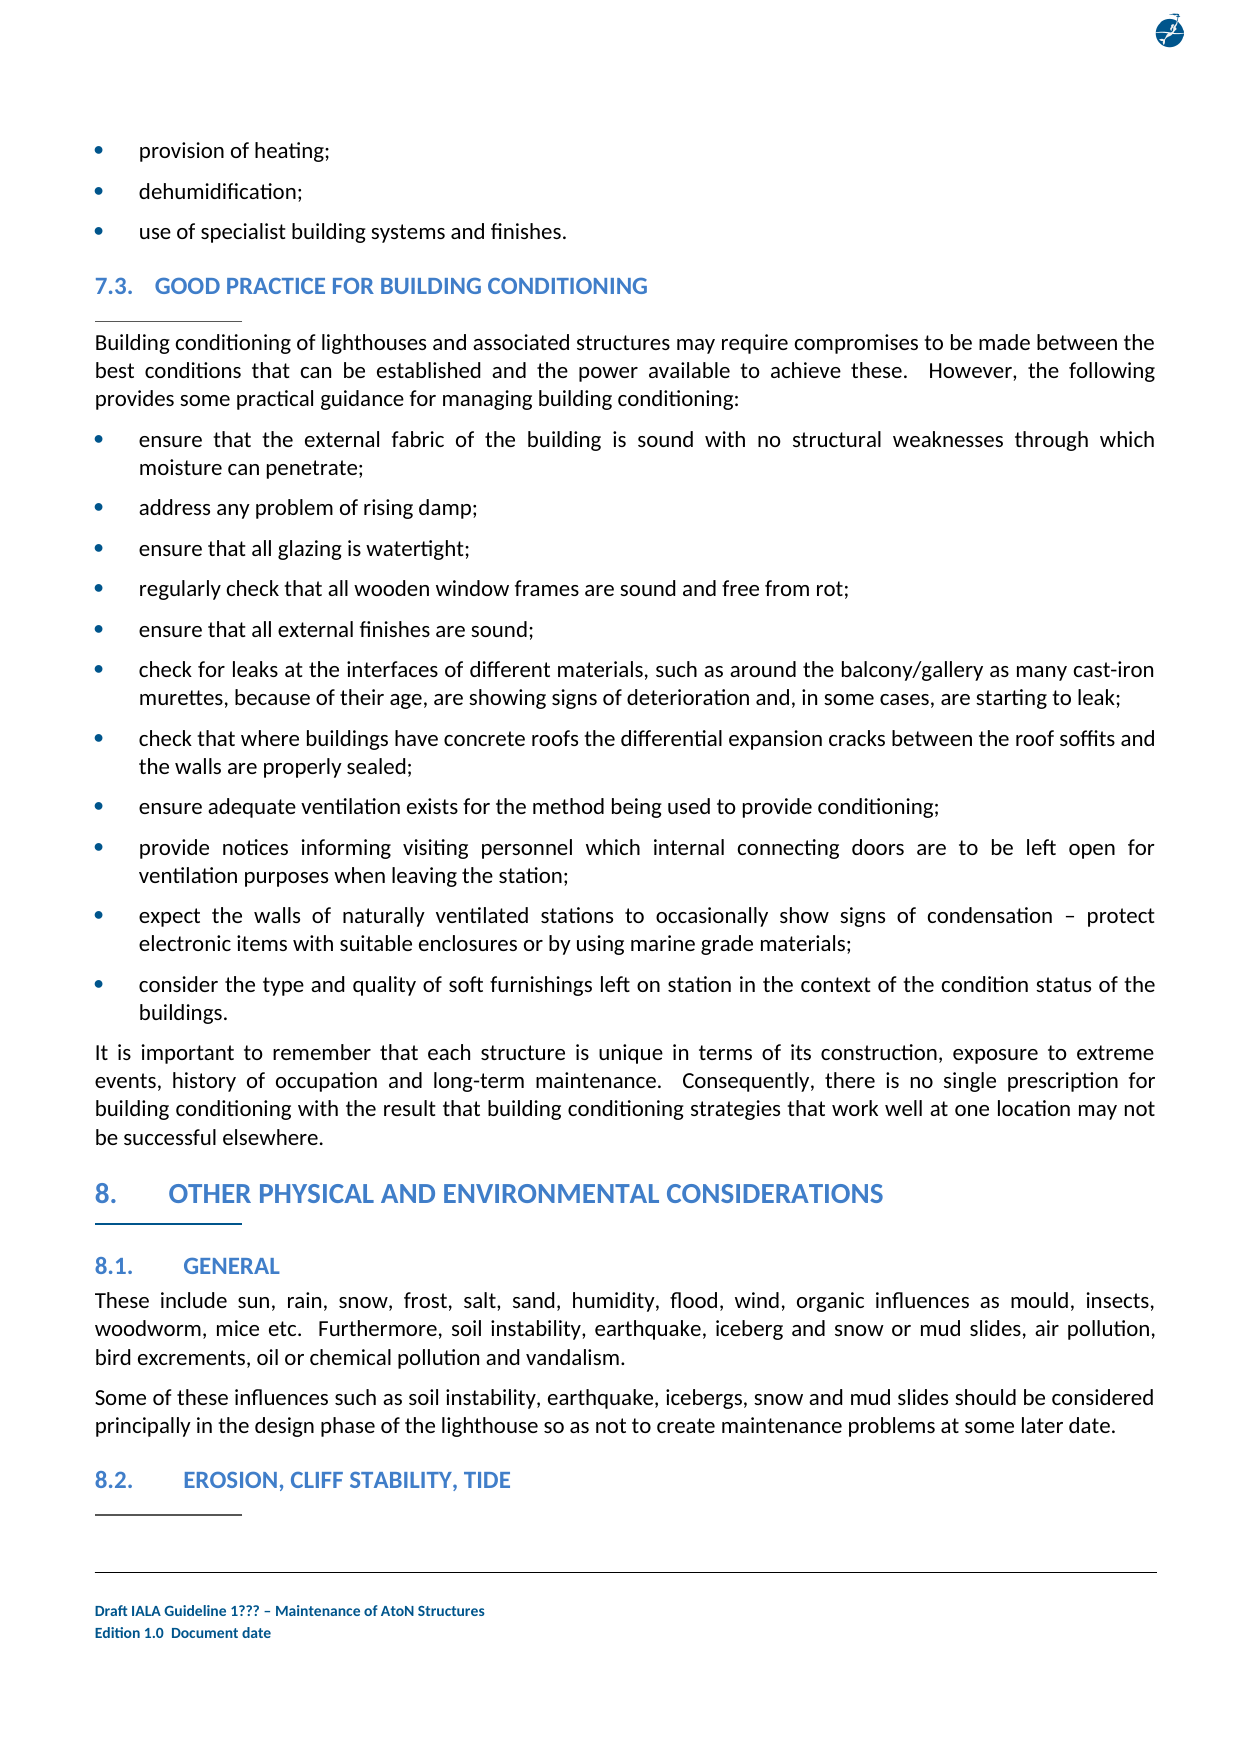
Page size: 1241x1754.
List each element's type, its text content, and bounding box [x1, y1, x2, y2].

text check for leaks at the interfaces of different materials, such as around the balcony/gallery as many cast-iron murettes, because of their age, are showing signs of deterioration and, in some cases, are starting to leak; [94, 655, 1157, 711]
subtitle OTHER PHYSICAL AND ENVIRONMENTAL CONSIDERATIONS [94, 1176, 1157, 1211]
text Some of these influences such as soil instability, earthquake, icebergs, snow and mud slides should be considered principally in the design phase of the lighthouse so as not to create maintenance problems at some later date. [94, 1383, 1157, 1439]
list provision of heating; [94, 136, 1157, 164]
subtitle General [94, 1250, 1157, 1280]
text provide notices informing visiting personnel which internal connecting doors are to be left open for ventilation purposes when leaving the station; [94, 833, 1157, 889]
text Building conditioning of lighthouses and associated structures may require compromises to be made between the best conditions that can be established and the power available to achieve these. However, the following provides some practical guidance for managing building conditioning: [94, 328, 1157, 412]
text check that where buildings have concrete roofs the differential expansion cracks between the roof soffits and the walls are properly sealed; [94, 724, 1157, 780]
list use of specialist building systems and finishes. [94, 217, 1157, 246]
text ensure adequate ventilation exists for the method being used to provide conditioning; [94, 792, 1157, 820]
list dehumidification; [94, 177, 1157, 205]
text consider the type and quality of soft furnishings left on station in the context of the condition status of the buildings. [94, 970, 1157, 1026]
subtitle Erosion, Cliff Stability, Tide [94, 1464, 1157, 1495]
text regularly check that all wooden window frames are sound and free from rot; [94, 574, 1157, 602]
text expect the walls of naturally ventilated stations to occasionally show signs of condensation – protect electronic items with suitable enclosures or by using marine grade materials; [94, 901, 1157, 957]
text address any problem of rising damp; [94, 493, 1157, 521]
text It is important to remember that each structure is unique in terms of its construction, exposure to extreme events, history of occupation and long-term maintenance. Consequently, there is no single prescription for building conditioning with the result that building conditioning strategies that work well at one location may not be successful elsewhere. [94, 1038, 1157, 1151]
text ensure that all external finishes are sound; [94, 615, 1157, 643]
picture [1124, 0, 1241, 82]
text ensure that the external fabric of the building is sound with no structural weaknesses through which moisture can penetrate; [94, 425, 1157, 481]
text These include sun, rain, snow, frost, salt, sand, humidity, flood, wind, organic influences as mould, insects, woodworm, mice etc. Furthermore, soil instability, earthquake, iceberg and snow or mud slides, air pollution, bird excrements, oil or chemical pollution and vandalism. [94, 1287, 1157, 1371]
text ensure that all glazing is watertight; [94, 534, 1157, 562]
subtitle Good Practice for Building Conditioning [94, 271, 1157, 301]
